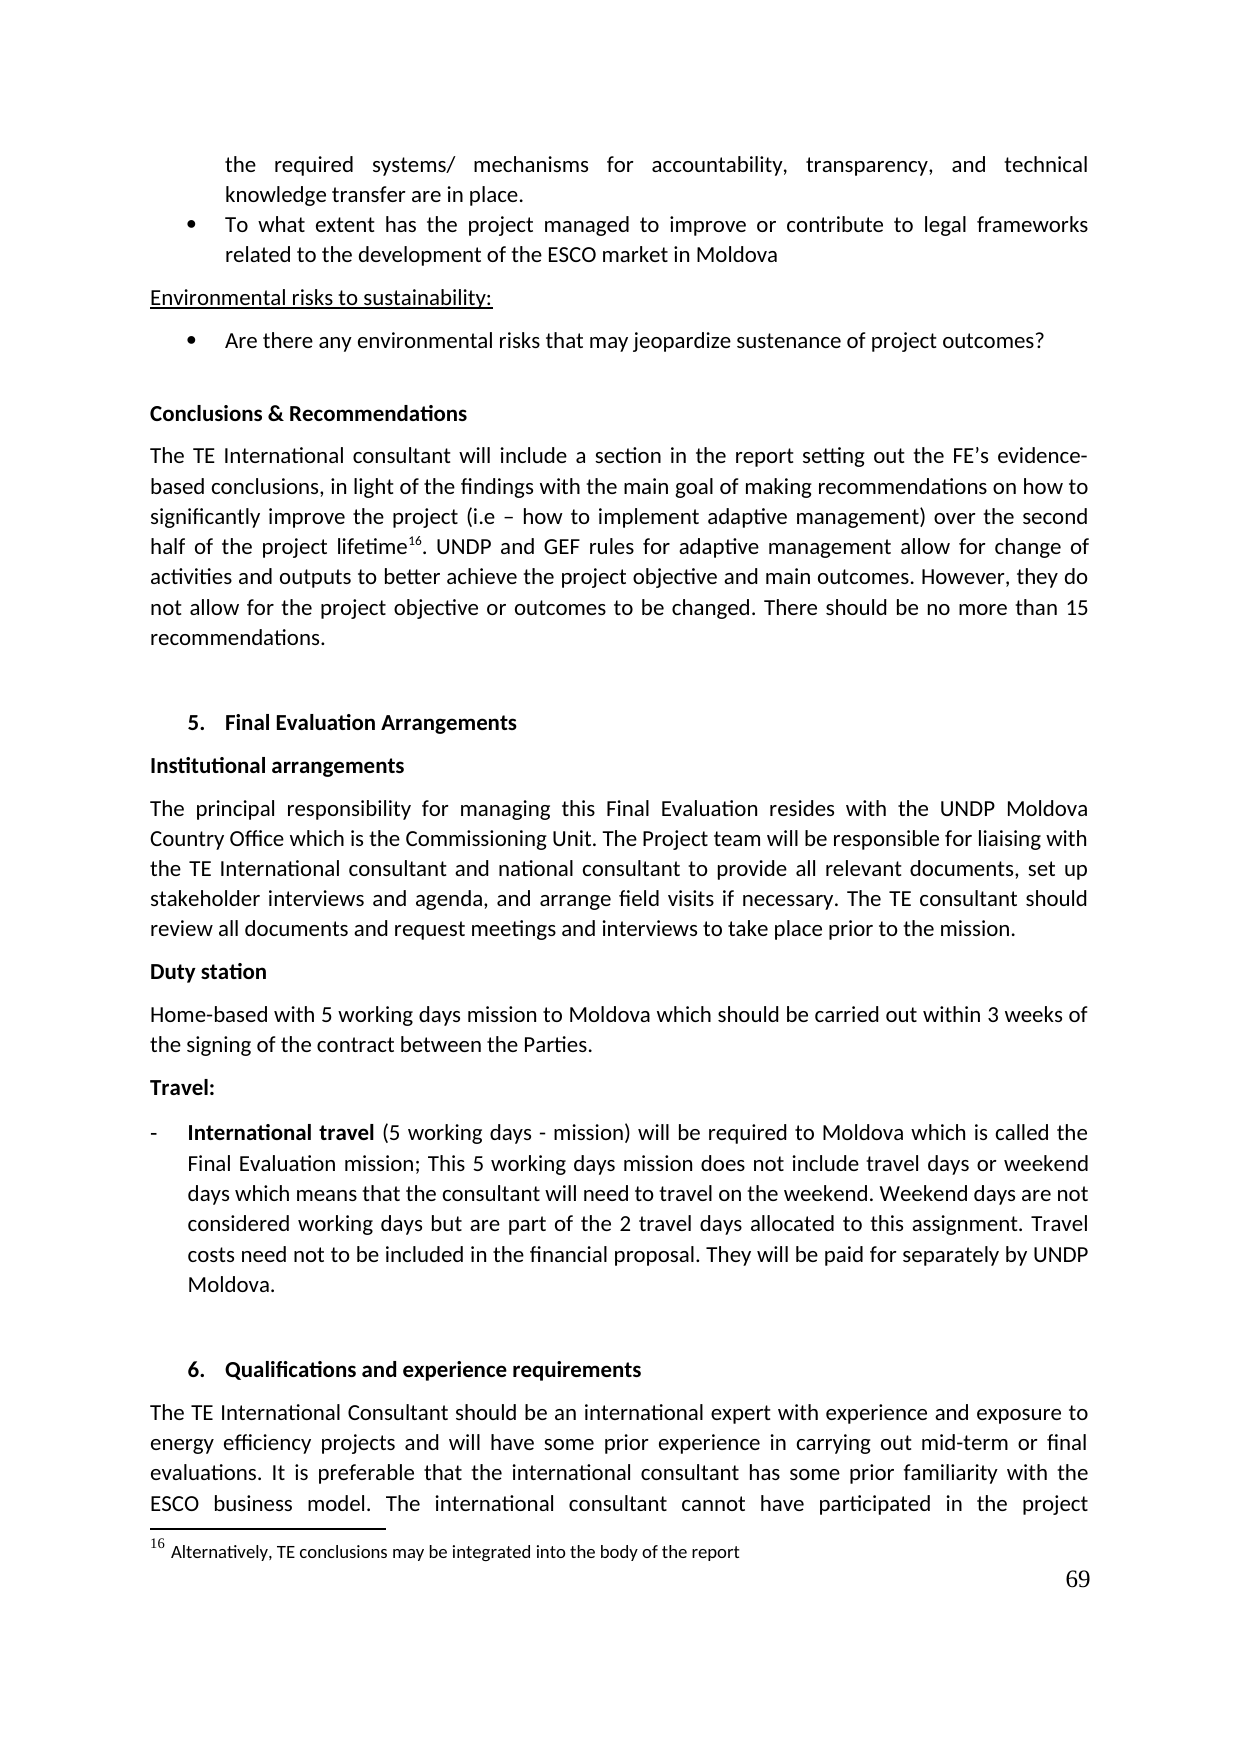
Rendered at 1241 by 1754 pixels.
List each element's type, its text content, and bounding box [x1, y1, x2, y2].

list International travel (5 working days - mission) will be required to Moldova which is called the Final Evaluation mission; This 5 working days mission does not include travel days or weekend days which means that the consultant will need to travel on the weekend. Weekend days are not considered working days but are part of the 2 travel days allocated to this assignment. Travel costs need not to be included in the financial proposal. They will be paid for separately by UNDP Moldova. [150, 1116, 1090, 1298]
text Environmental risks to sustainability: [150, 283, 1090, 311]
text The principal responsibility for managing this Final Evaluation resides with the UNDP Moldova Country Office which is the Commissioning Unit. The Project team will be responsible for liaising with the TE International consultant and national consultant to provide all relevant documents, set up stakeholder interviews and agenda, and arrange field visits if necessary. The TE consultant should review all documents and request meetings and interviews to take place prior to the mission. [150, 794, 1090, 943]
list To what extent has the project managed to improve or contribute to legal frameworks related to the development of the ESCO market in Moldova [187, 210, 1090, 269]
text Duty station [150, 957, 1090, 985]
list Final Evaluation Arrangements [187, 708, 1090, 736]
text Home-based with 5 working days mission to Moldova which should be carried out within 3 weeks of the signing of the contract between the Parties. [150, 1000, 1090, 1058]
list Qualifications and experience requirements [187, 1355, 1090, 1383]
text Travel: [150, 1073, 1090, 1101]
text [150, 1398, 1090, 1517]
text Institutional arrangements [150, 751, 1090, 779]
text Conclusions & Recommendations [150, 399, 1090, 427]
list Are there any environmental risks that may jeopardize sustenance of project outcomes? [187, 326, 1090, 354]
text The TE International consultant will include a section in the report setting out the FE’s evidence-based conclusions, in light of the findings with the main goal of making recommendations on how to significantly improve the project (i.e – how to implement adaptive management) over the second half of the project lifetime. UNDP and GEF rules for adaptive management allow for change of activities and outputs to better achieve the project objective and main outcomes. However, they do not allow for the project objective or outcomes to be changed. There should be no more than 15 recommendations. [150, 442, 1090, 651]
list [187, 150, 1090, 208]
